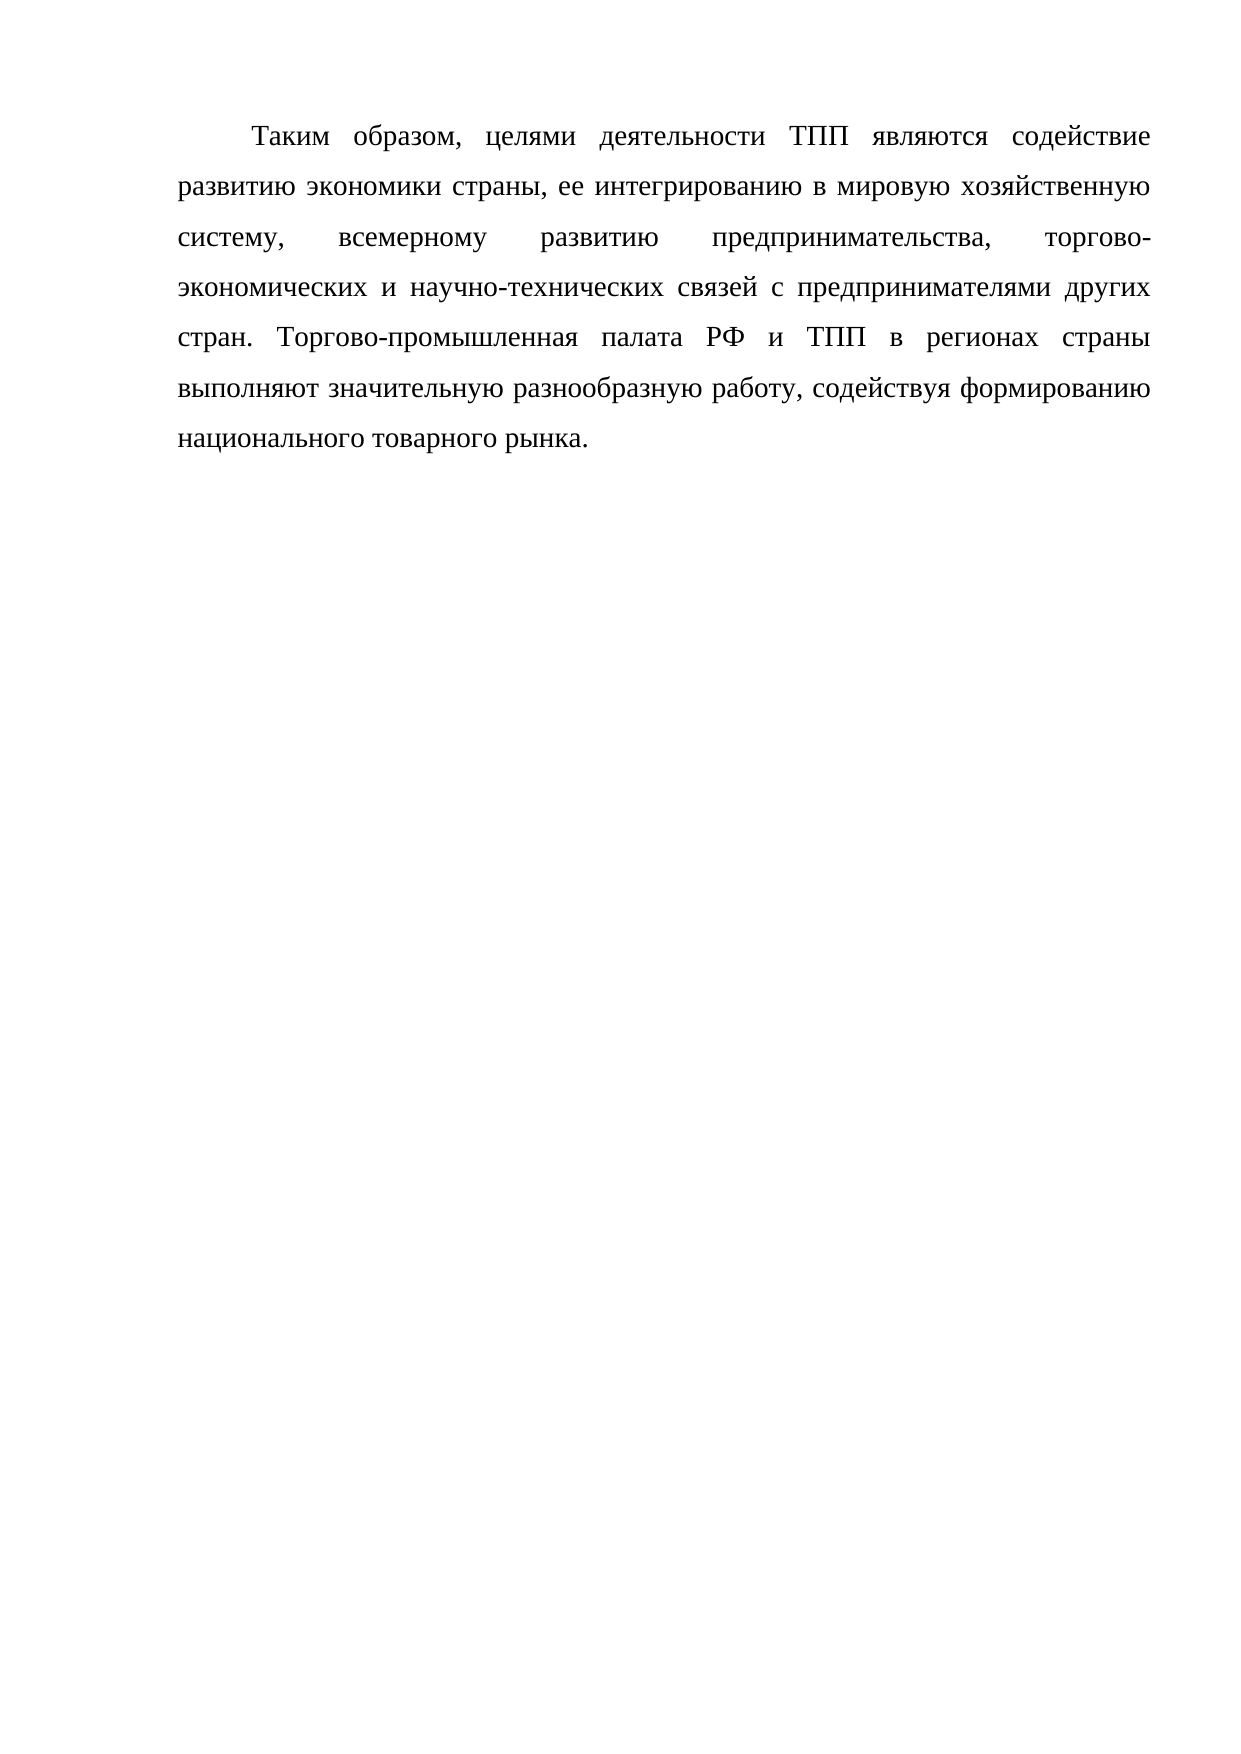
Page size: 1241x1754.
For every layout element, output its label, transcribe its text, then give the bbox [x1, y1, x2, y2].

text Таким образом, целями деятельности ТПП являются содействие развитию экономики страны, ее интегрированию в мировую хозяйственную систему, всемерному развитию предпринимательства, торгово-экономических и научно-технических связей с предпринимателями других стран. Торгово-промышленная палата РФ и ТПП в регионах страны выполняют значительную разнообразную работу, содействуя формированию национального товарного рынка. [177, 118, 1152, 453]
